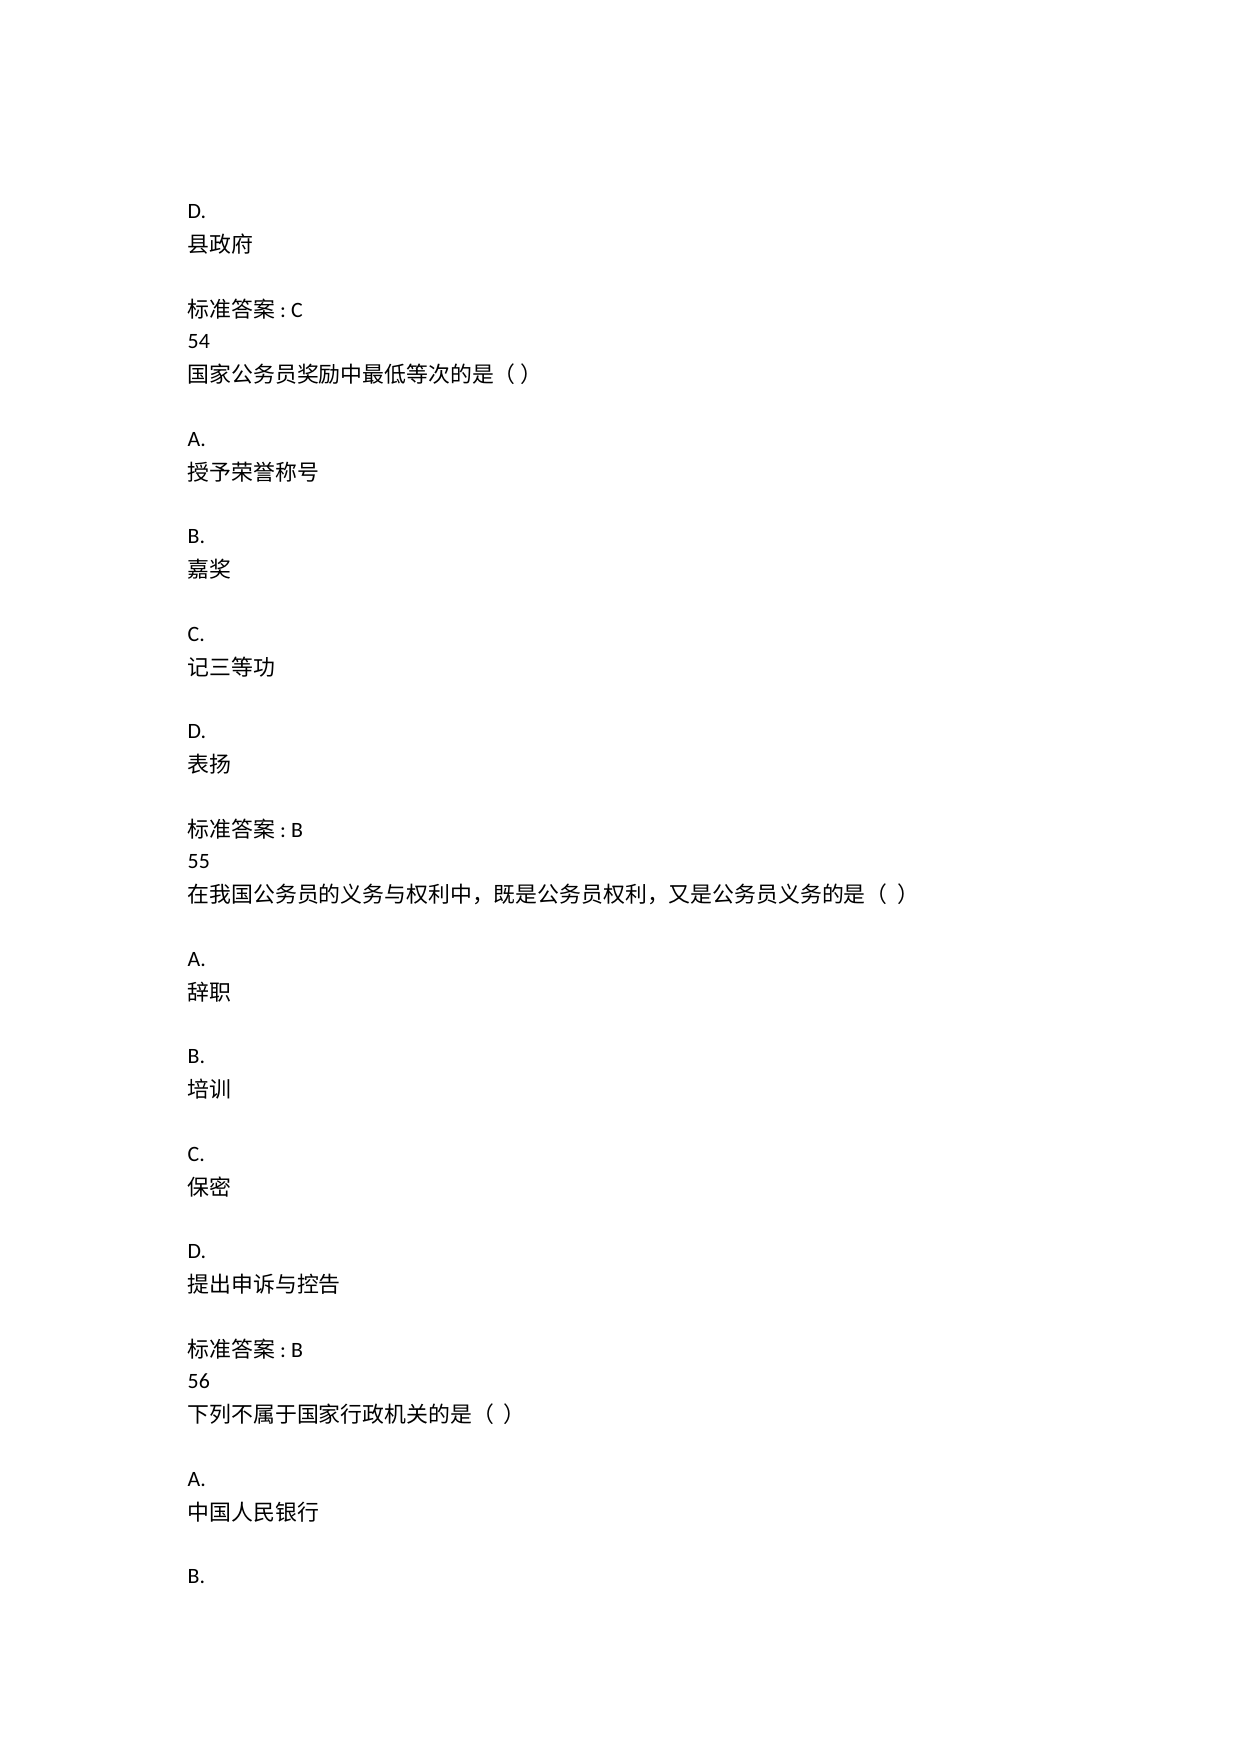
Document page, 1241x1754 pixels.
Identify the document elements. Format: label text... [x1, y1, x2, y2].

text 标准答案 : C [187, 292, 1053, 324]
text 嘉奖 [187, 552, 1053, 584]
text C. [187, 617, 1053, 649]
text 保密 [187, 1169, 1053, 1202]
text 在我国公务员的义务与权利中，既是公务员权利，又是公务员义务的是（ ） [187, 877, 1053, 909]
text D. [187, 1234, 1053, 1267]
text D. [187, 714, 1053, 747]
text D. [187, 194, 1053, 227]
text B. [187, 1039, 1053, 1072]
text 55 [187, 844, 1053, 877]
text C. [187, 1137, 1053, 1169]
text B. [187, 519, 1053, 552]
text 记三等功 [187, 649, 1053, 682]
text B. [187, 1559, 1053, 1592]
text 表扬 [187, 747, 1053, 779]
text A. [187, 1462, 1053, 1494]
text 提出申诉与控告 [187, 1267, 1053, 1299]
text 县政府 [187, 227, 1053, 259]
text 辞职 [187, 974, 1053, 1007]
text A. [187, 422, 1053, 454]
text 下列不属于国家行政机关的是（ ） [187, 1397, 1053, 1429]
text 标准答案 : B [187, 1332, 1053, 1364]
text 54 [187, 324, 1053, 357]
text 标准答案 : B [187, 812, 1053, 844]
text 授予荣誉称号 [187, 454, 1053, 487]
text A. [187, 942, 1053, 974]
text 培训 [187, 1072, 1053, 1104]
text 中国人民银行 [187, 1494, 1053, 1527]
text 国家公务员奖励中最低等次的是（ ） [187, 357, 1053, 389]
text 56 [187, 1364, 1053, 1397]
